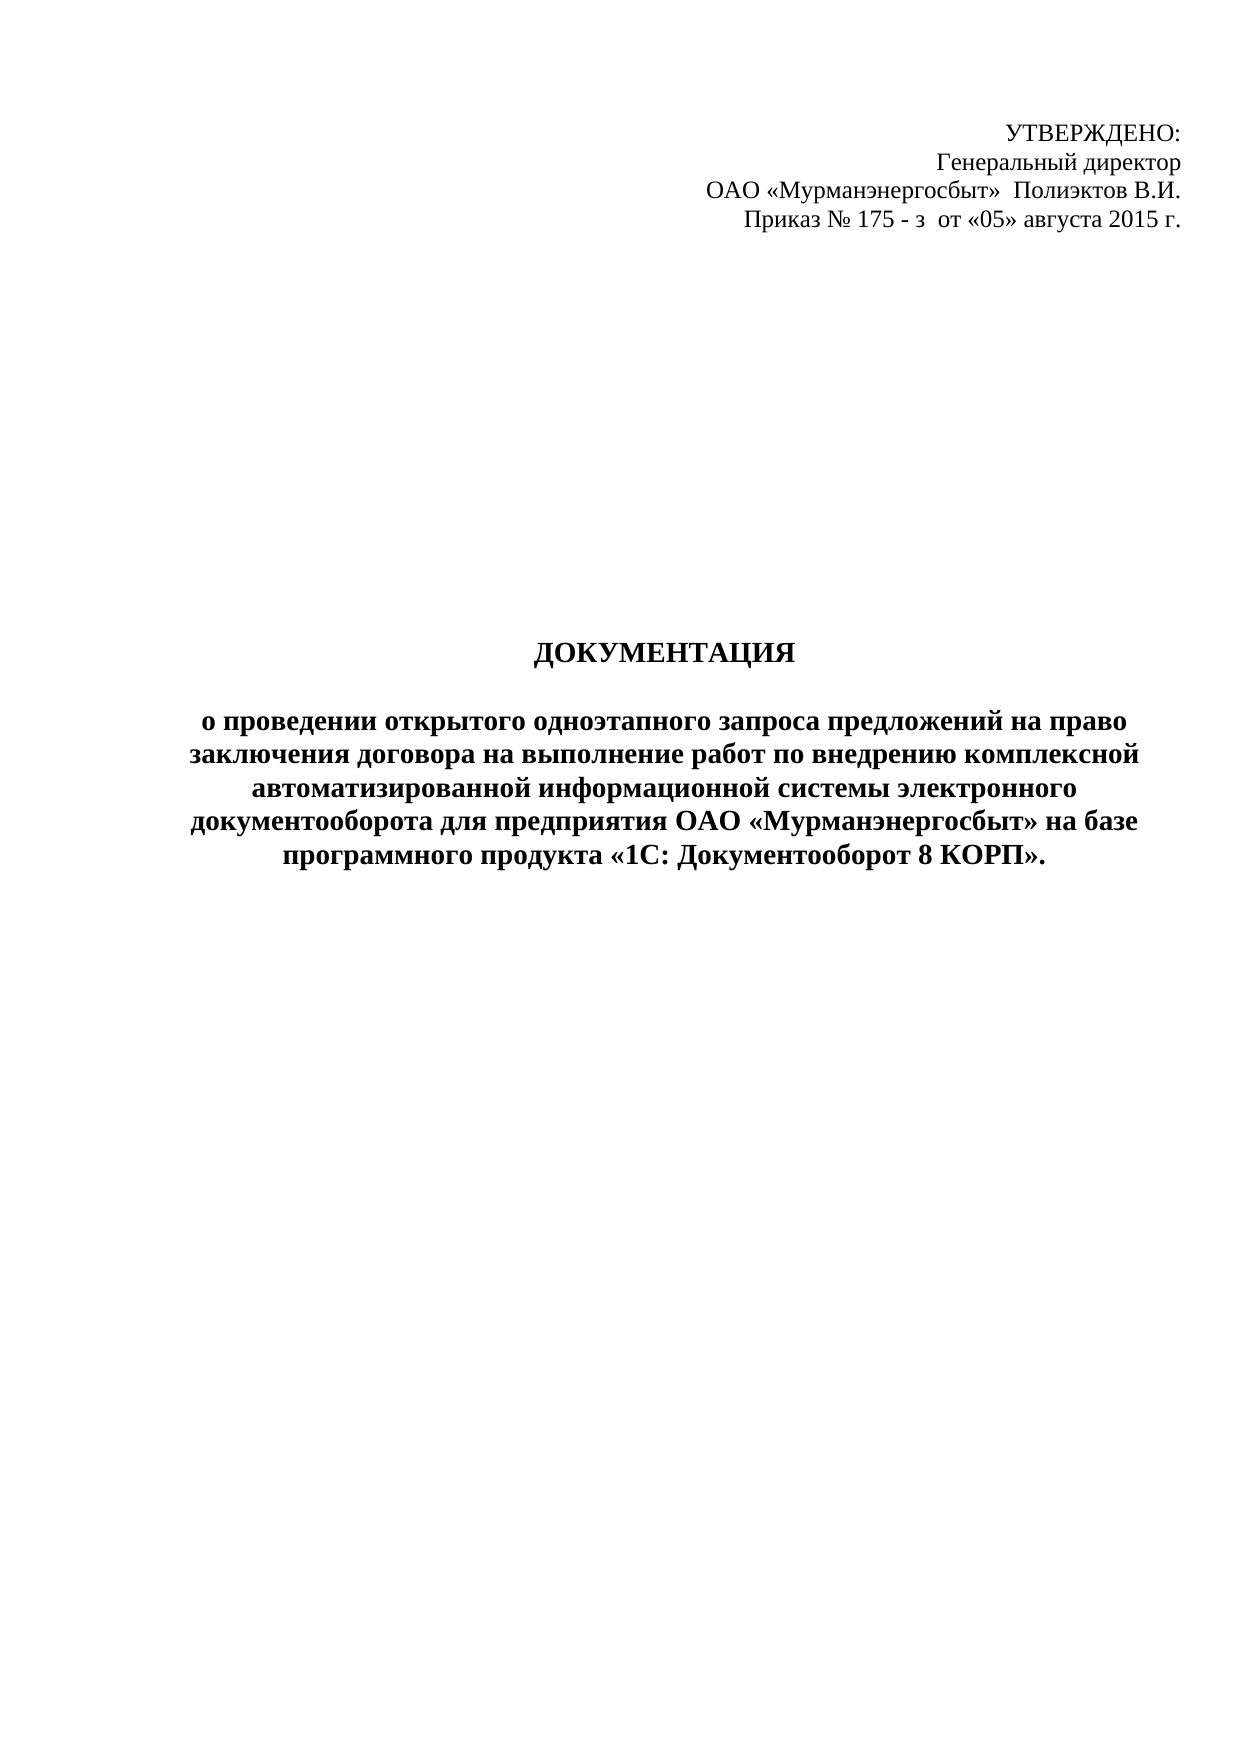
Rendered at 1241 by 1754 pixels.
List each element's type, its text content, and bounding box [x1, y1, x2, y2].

text ОАО «Мурманэнергосбыт» Полиэктов В.И. [148, 176, 1181, 204]
text ДОКУМЕНТАЦИЯ [148, 636, 1181, 669]
text УТВЕРЖДЕНО: [59, 118, 1181, 147]
text о проведении открытого одноэтапного запроса предложений на право заключения договора на выполнение работ по внедрению комплексной автоматизированной информационной системы электронного документооборота для предприятия ОАО «Мурманэнергосбыт» на базе программного продукта «1С: Документооборот 8 КОРП». [148, 703, 1181, 870]
text Приказ № 175 - з от «05» августа 2015 г. [148, 204, 1181, 233]
text Генеральный директор [148, 147, 1181, 176]
